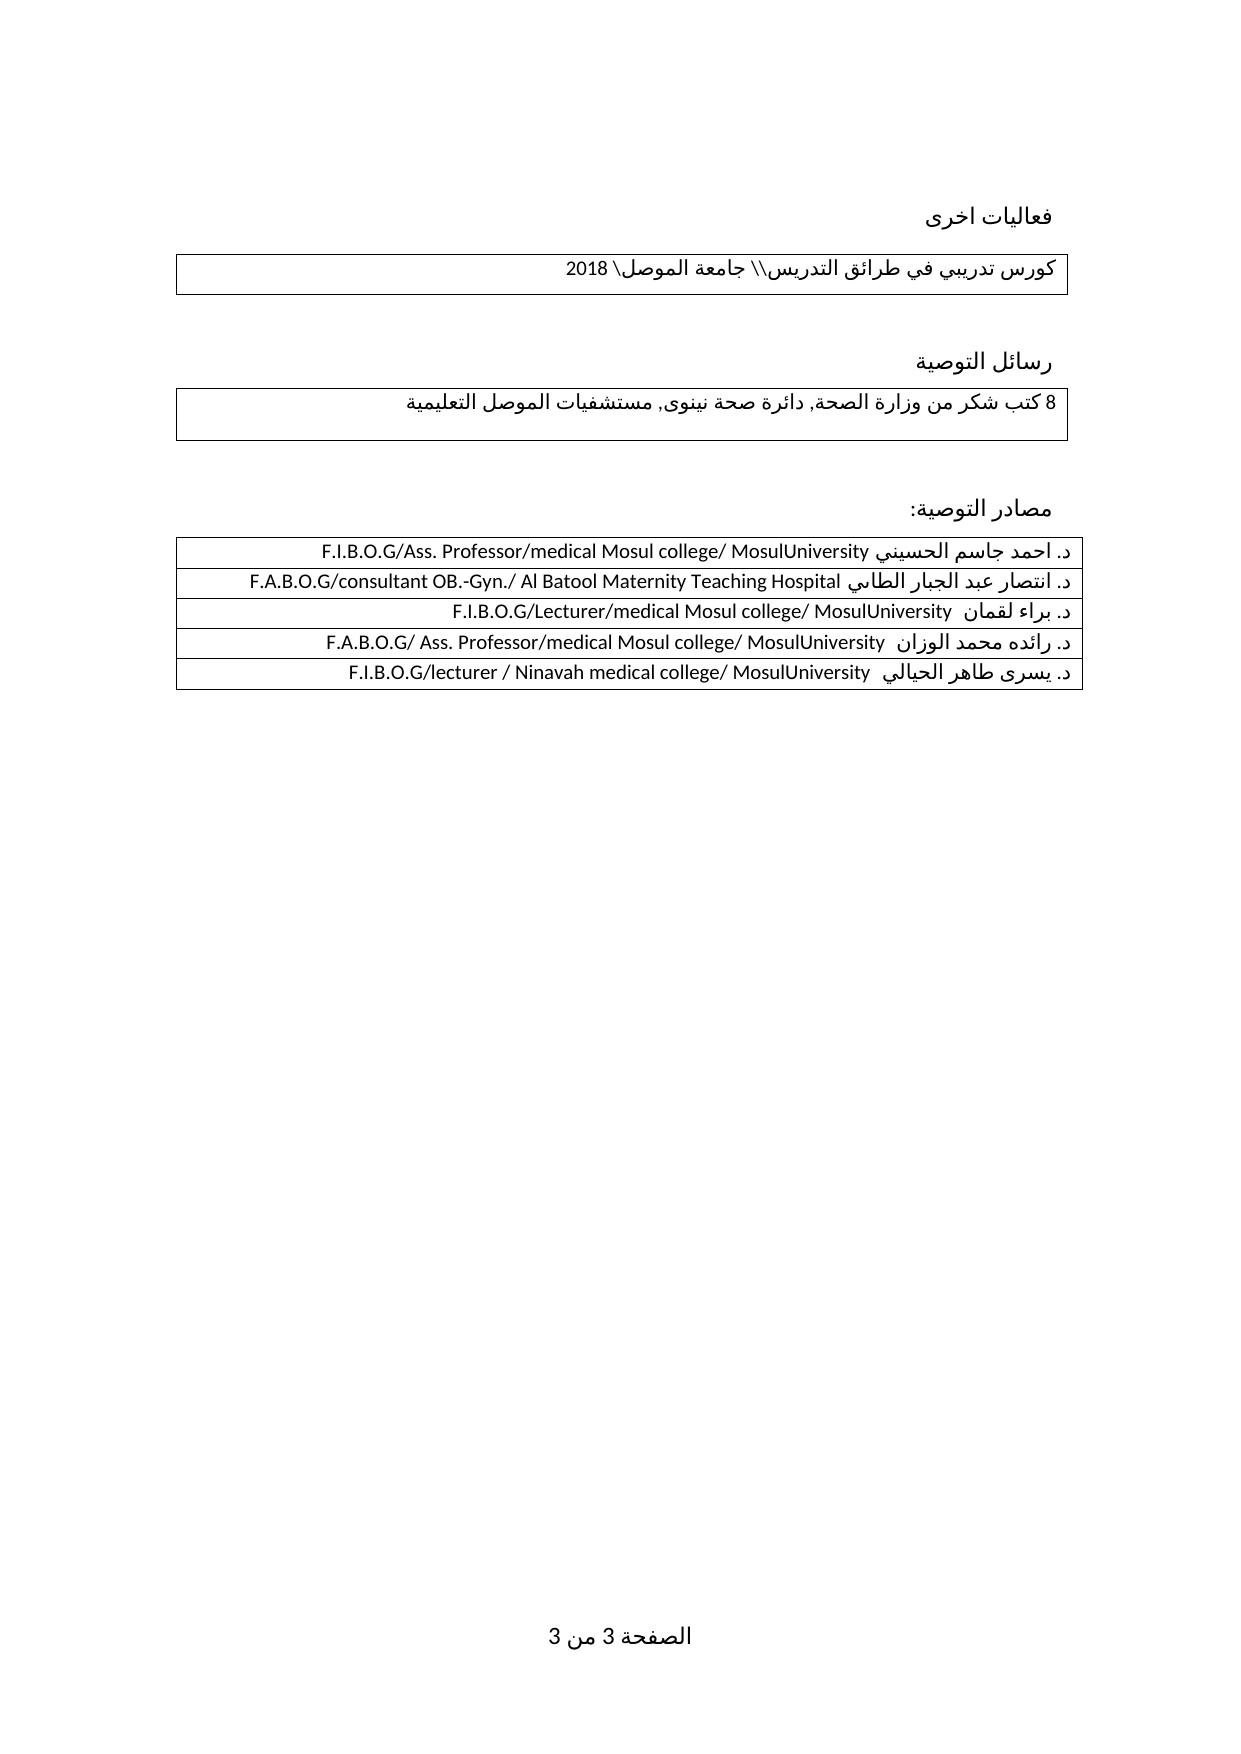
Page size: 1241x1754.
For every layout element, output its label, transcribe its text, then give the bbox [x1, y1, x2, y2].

text فعاليات اخرى [187, 203, 1053, 229]
table_header كورس تدريبي في طرائق التدريس\\ جامعة الموصل\ 2018 [177, 255, 1067, 294]
text مصادر التوصية: [187, 494, 1053, 522]
table_cell د. رائده محمد الوزان F.A.B.O.G/ Ass. Professor/medical Mosul college/ MosulUniversity [177, 629, 1082, 658]
table_cell د. يسرى طاهر الحيالي F.I.B.O.G/lecturer / Ninavah medical college/ MosulUniversity [177, 659, 1082, 689]
table_header د. احمد جاسم الحسيني F.I.B.O.G/Ass. Professor/medical Mosul college/ MosulUniversity [177, 538, 1082, 567]
text رسائل التوصية [187, 348, 1053, 374]
table_cell د. براء لقمان F.I.B.O.G/Lecturer/medical Mosul college/ MosulUniversity [177, 599, 1082, 628]
table_header 8 كتب شكر من وزارة الصحة, دائرة صحة نينوى, مستشفيات الموصل التعليمية [177, 389, 1067, 440]
table_cell د. انتصار عبد الجبار الطاىي F.A.B.O.G/consultant OB.-Gyn./ Al Batool Maternity Teaching Hospital [177, 569, 1082, 598]
